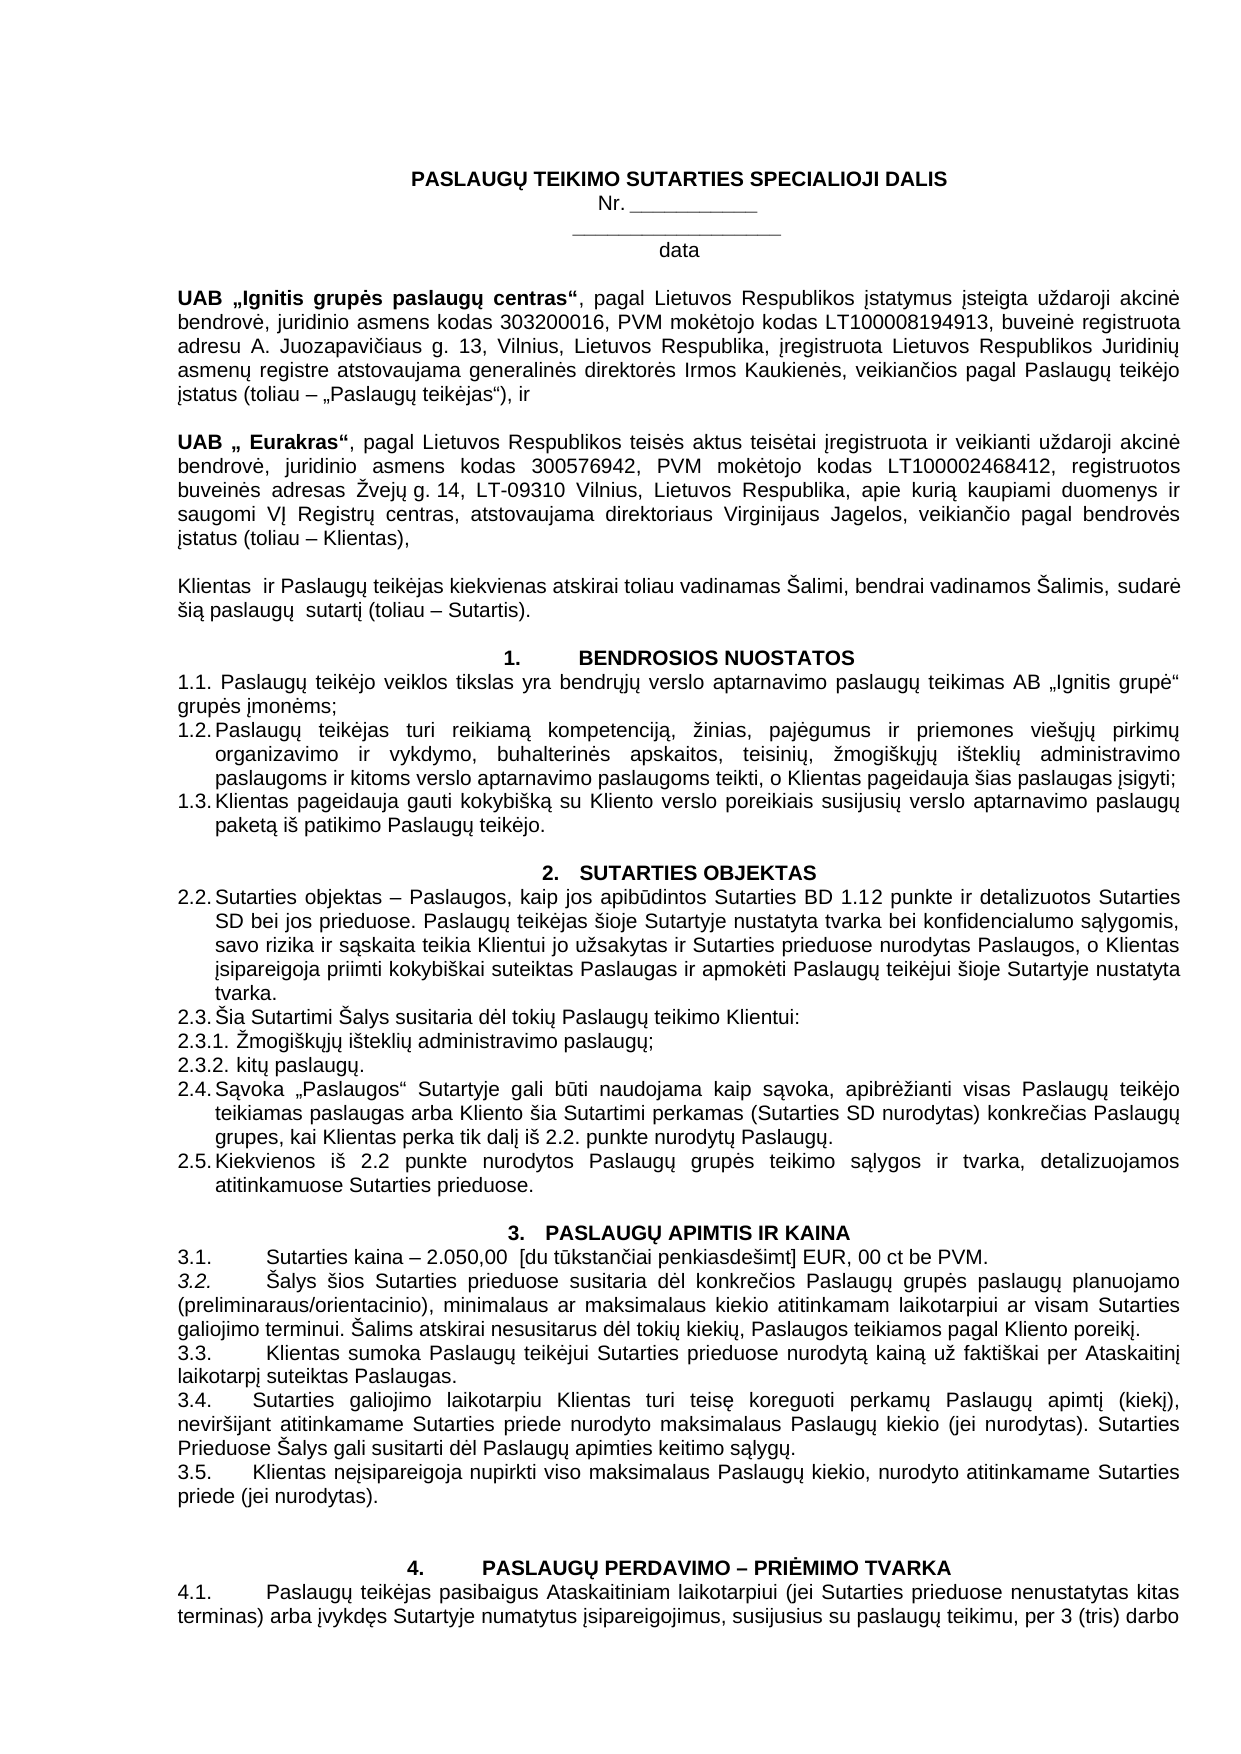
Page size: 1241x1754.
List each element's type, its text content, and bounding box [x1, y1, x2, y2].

list Sutarties objektas – Paslaugos, kaip jos apibūdintos Sutarties BD 1.12 punkte ir detalizuotos Sutarties SD bei jos prieduose. Paslaugų teikėjas šioje Sutartyje nustatyta tvarka bei konfidencialumo sąlygomis, savo rizika ir sąskaita teikia Klientui jo užsakytas ir Sutarties prieduose nurodytas Paslaugos, o Klientas įsipareigoja priimti kokybiškai suteiktas Paslaugas ir apmokėti Paslaugų teikėjui šioje Sutartyje nustatyta tvarka. [177, 885, 1181, 1005]
text PASLAUGŲ TEIKIMO SUTARTIES SPECIALIOJI DALIS [177, 166, 1181, 190]
list Klientas neįsipareigoja nupirkti viso maksimalaus Paslaugų kiekio, nurodyto atitinkamame Sutarties priede (jei nurodytas). [177, 1460, 1181, 1508]
text 1.1. Paslaugų teikėjo veiklos tikslas yra bendrųjų verslo aptarnavimo paslaugų teikimas AB „Ignitis grupė“ grupės įmonėms; [177, 669, 1181, 717]
list Klientas sumoka Paslaugų teikėjui Sutarties prieduose nurodytą kainą už faktiškai per Ataskaitinį laikotarpį suteiktas Paslaugas. [177, 1340, 1181, 1388]
list kitų paslaugų. [177, 1053, 1181, 1077]
text data [177, 238, 1181, 262]
list Sąvoka „Paslaugos“ Sutartyje gali būti naudojama kaip sąvoka, apibrėžianti visas Paslaugų teikėjo teikiamas paslaugas arba Kliento šia Sutartimi perkamas (Sutarties SD nurodytas) konkrečias Paslaugų grupes, kai Klientas perka tik dalį iš 2.2. punkte nurodytų Paslaugų. [177, 1077, 1181, 1149]
list Sutarties galiojimo laikotarpiu Klientas turi teisę koreguoti perkamų Paslaugų apimtį (kiekį), neviršijant atitinkamame Sutarties priede nurodyto maksimalaus Paslaugų kiekio (jei nurodytas). Sutarties Prieduose Šalys gali susitarti dėl Paslaugų apimties keitimo sąlygų. [177, 1388, 1181, 1460]
text UAB „ Eurakras“, pagal Lietuvos Respublikos teisės aktus teisėtai įregistruota ir veikianti uždaroji akcinė bendrovė, juridinio asmens kodas 300576942, PVM mokėtojo kodas LT100002468412, registruotos buveinės adresas Žvejų g. 14, LT-09310 Vilnius, Lietuvos Respublika, apie kurią kaupiami duomenys ir saugomi VĮ Registrų centras, atstovaujama direktoriaus Virginijaus Jagelos, veikiančio pagal bendrovės įstatus (toliau – Klientas), [177, 430, 1181, 550]
text __________________ [177, 214, 1181, 238]
text UAB „Ignitis grupės paslaugų centras“, pagal Lietuvos Respublikos įstatymus įsteigta uždaroji akcinė bendrovė, juridinio asmens kodas 303200016, PVM mokėtojo kodas LT100008194913, buveinė registruota adresu A. Juozapavičiaus g. 13, Vilnius, Lietuvos Respublika, įregistruota Lietuvos Respublikos Juridinių asmenų registre atstovaujama generalinės direktorės Irmos Kaukienės, veikiančios pagal Paslaugų teikėjo įstatus (toliau – „Paslaugų teikėjas“), ir [177, 286, 1181, 406]
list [177, 1580, 1181, 1628]
list PASLAUGŲ PERDAVIMO – PRIĖMIMO TVARKA [177, 1556, 1181, 1580]
list Klientas pageidauja gauti kokybišką su Kliento verslo poreikiais susijusių verslo aptarnavimo paslaugų paketą iš patikimo Paslaugų teikėjo. [177, 789, 1181, 837]
list Žmogiškųjų išteklių administravimo paslaugų; [177, 1029, 1181, 1053]
list Klientas ir Paslaugų teikėjas kiekvienas atskirai toliau vadinamas Šalimi, bendrai vadinamos Šalimis, sudarė šią paslaugų sutartį (toliau – Sutartis). [177, 574, 1181, 622]
list SUTARTIES OBJEKTAS [177, 861, 1181, 885]
list Paslaugų teikėjas turi reikiamą kompetenciją, žinias, pajėgumus ir priemones viešųjų pirkimų organizavimo ir vykdymo, buhalterinės apskaitos, teisinių, žmogiškųjų išteklių administravimo paslaugoms ir kitoms verslo aptarnavimo paslaugoms teikti, o Klientas pageidauja šias paslaugas įsigyti; [177, 717, 1181, 789]
list Sutarties kaina – 2.050,00 [du tūkstančiai penkiasdešimt] EUR, 00 ct be PVM. [177, 1244, 1181, 1268]
list Kiekvienos iš 2.2 punkte nurodytos Paslaugų grupės teikimo sąlygos ir tvarka, detalizuojamos atitinkamuose Sutarties prieduose. [177, 1149, 1181, 1197]
list Šia Sutartimi Šalys susitaria dėl tokių Paslaugų teikimo Klientui: [177, 1005, 1181, 1029]
list Šalys šios Sutarties prieduose susitaria dėl konkrečios Paslaugų grupės paslaugų planuojamo (preliminaraus/orientacinio), minimalaus ar maksimalaus kiekio atitinkamam laikotarpiui ar visam Sutarties galiojimo terminui. Šalims atskirai nesusitarus dėl tokių kiekių, Paslaugos teikiamos pagal Kliento poreikį. [177, 1268, 1181, 1340]
list PASLAUGŲ APIMTIS IR KAINA [177, 1221, 1181, 1244]
text Nr. ___________ [177, 190, 1181, 214]
list BENDROSIOS NUOSTATOS [177, 646, 1181, 669]
